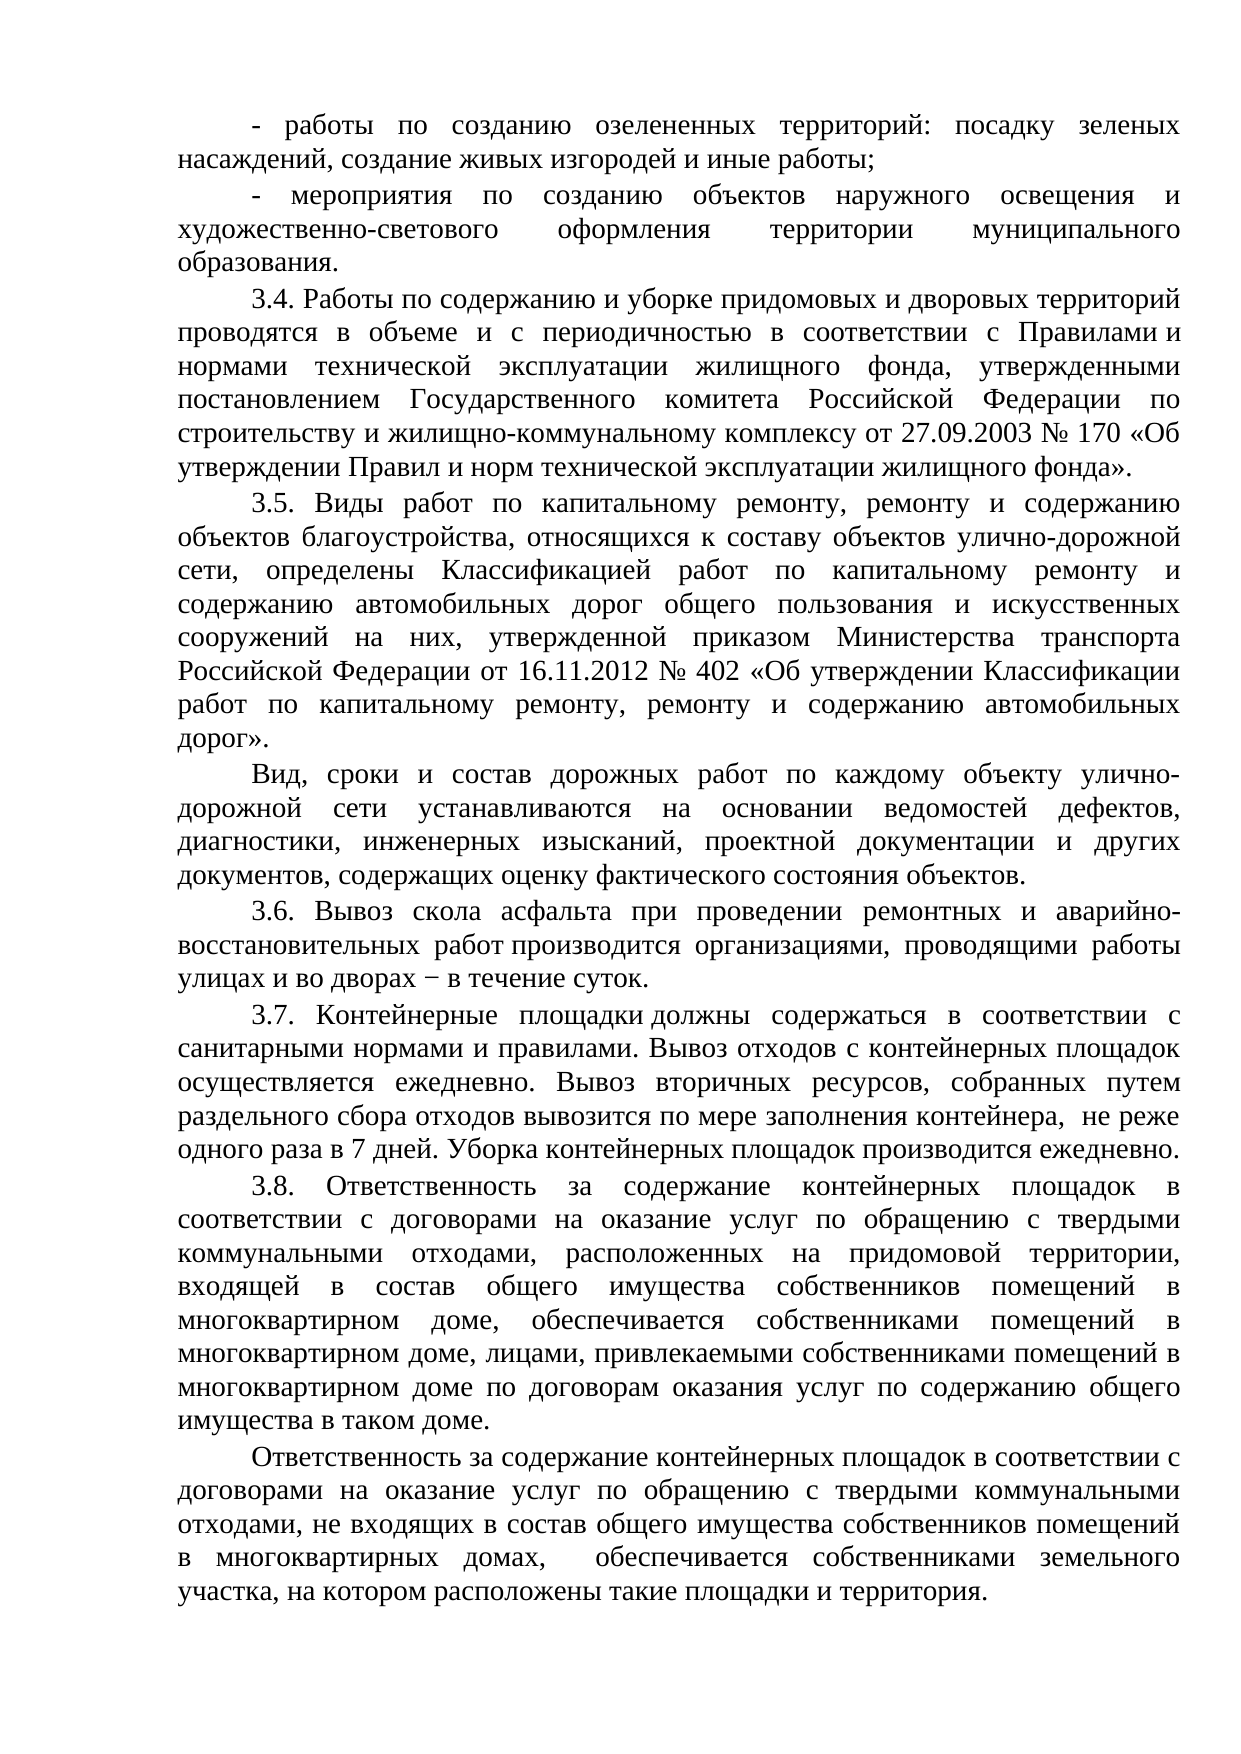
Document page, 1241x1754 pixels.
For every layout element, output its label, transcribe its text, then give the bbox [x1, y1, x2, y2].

text - работы по созданию озелененных территорий: посадку зеленых насаждений, создание живых изгородей и иные работы; [177, 107, 1181, 174]
text 3.4. Работы по содержанию и уборке придомовых и дворовых территорий проводятся в объеме и с периодичностью в соответствии с Правилами и нормами технической эксплуатации жилищного фонда, утвержденными постановлением Государственного комитета Российской Федерации по строительству и жилищно-коммунальному комплексу от 27.09.2003 № 170 «Об утверждении Правил и норм технической эксплуатации жилищного фонда». [177, 281, 1181, 482]
text Вид, сроки и состав дорожных работ по каждому объекту улично-дорожной сети устанавливаются на основании ведомостей дефектов, диагностики, инженерных изысканий, проектной документации и других документов, содержащих оценку фактического состояния объектов. [177, 756, 1181, 891]
text 3.8. Ответственность за содержание контейнерных площадок в соответствии с договорами на оказание услуг по обращению с твердыми коммунальными отходами, расположенных на придомовой территории, входящей в состав общего имущества собственников помещений в многоквартирном доме, обеспечивается собственниками помещений в многоквартирном доме, лицами, привлекаемыми собственниками помещений в многоквартирном доме по договорам оказания услуг по содержанию общего имущества в таком доме. [177, 1168, 1181, 1436]
text Ответственность за содержание контейнерных площадок в соответствии с договорами на оказание услуг по обращению с твердыми коммунальными отходами, не входящих в состав общего имущества собственников помещений в многоквартирных домах, обеспечивается собственниками земельного участка, на котором расположены такие площадки и территория. [177, 1439, 1181, 1607]
text 3.7. Контейнерные площадки должны содержаться в соответствии с санитарными нормами и правилами. Вывоз отходов с контейнерных площадок осуществляется ежедневно. Вывоз вторичных ресурсов, собранных путем раздельного сбора отходов вывозится по мере заполнения контейнера, не реже одного раза в 7 дней. Уборка контейнерных площадок производится ежедневно. [177, 997, 1181, 1165]
text 3.5. Виды работ по капитальному ремонту, ремонту и содержанию объектов благоустройства, относящихся к составу объектов улично-дорожной сети, определены Классификацией работ по капитальному ремонту и содержанию автомобильных дорог общего пользования и искусственных сооружений на них, утвержденной приказом Министерства транспорта Российской Федерации от 16.11.2012 № 402 «Об утверждении Классификации работ по капитальному ремонту, ремонту и содержанию автомобильных дорог». [177, 485, 1181, 753]
text - мероприятия по созданию объектов наружного освещения и художественно-светового оформления территории муниципального образования. [177, 177, 1181, 278]
text 3.6. Вывоз скола асфальта при проведении ремонтных и аварийно-восстановительных работ производится организациями, проводящими работы улицах и во дворах − в течение суток. [177, 893, 1181, 994]
